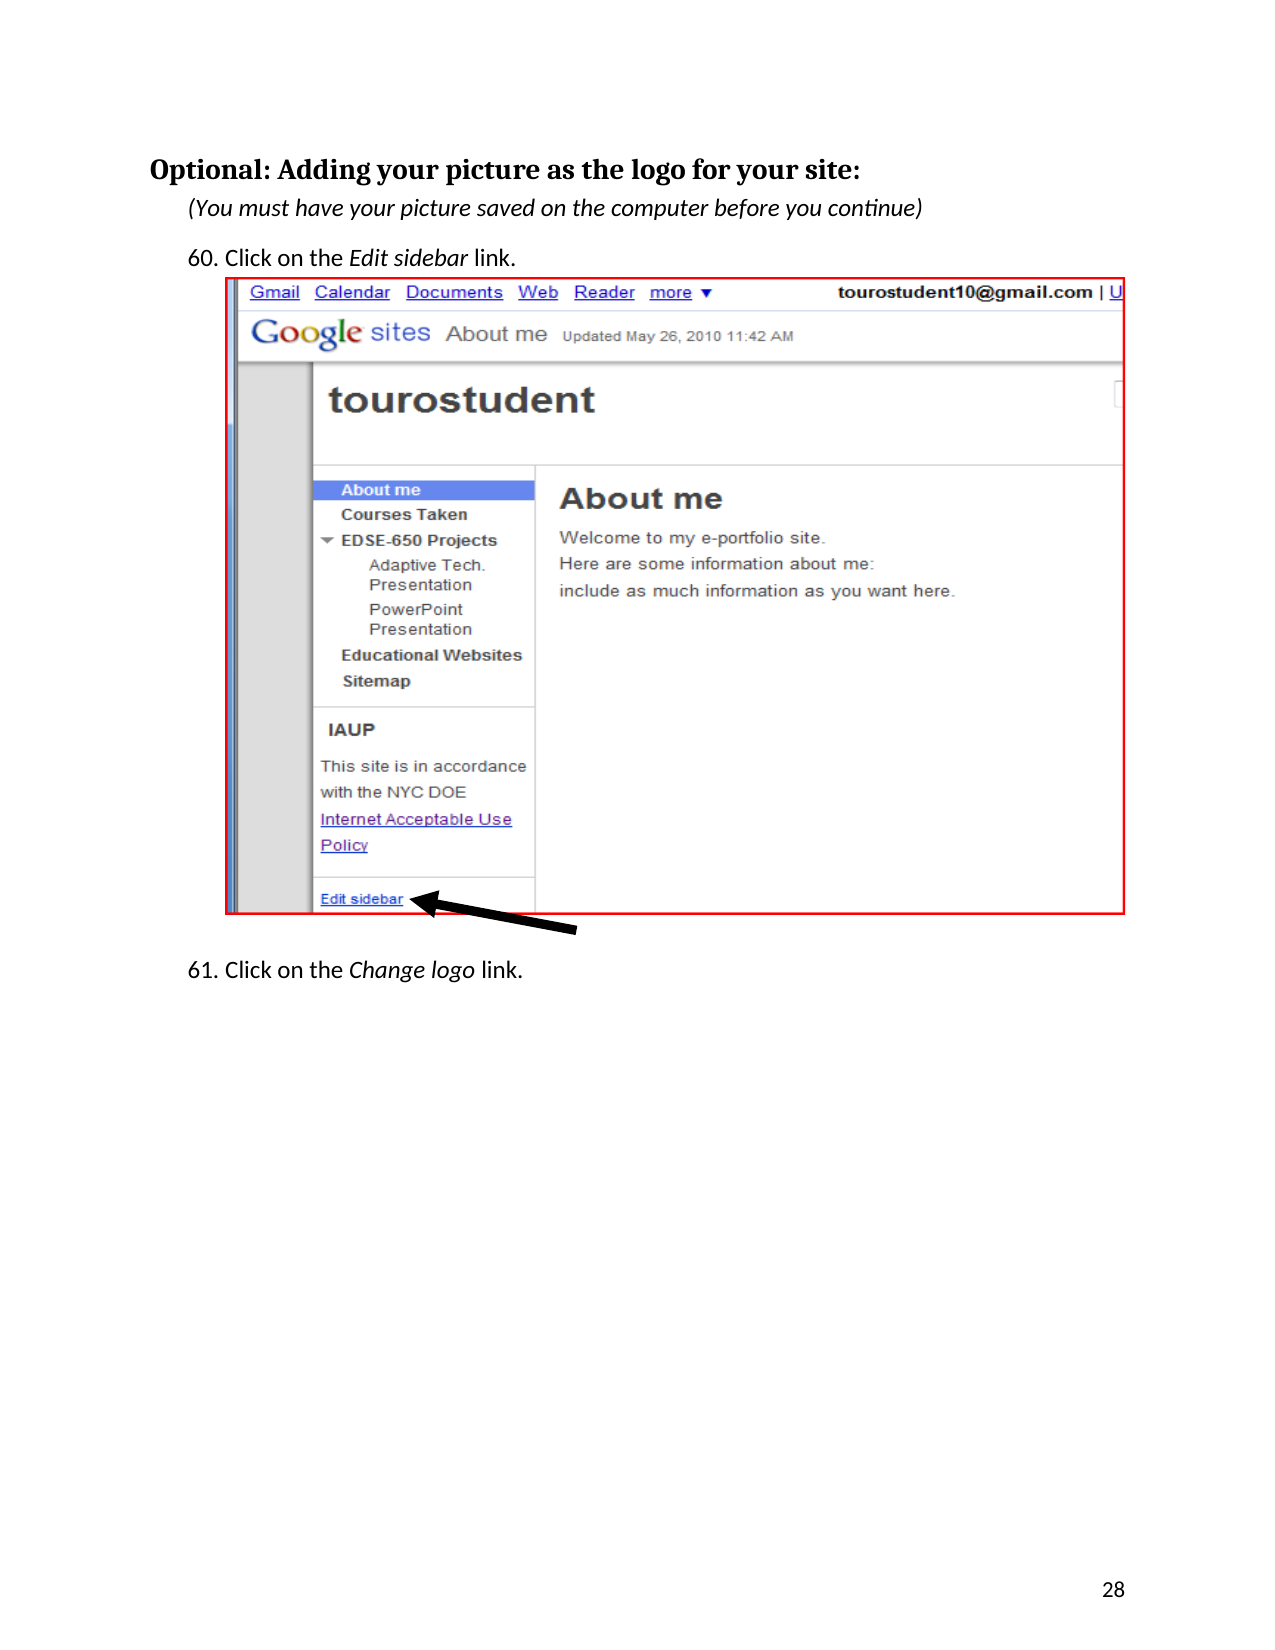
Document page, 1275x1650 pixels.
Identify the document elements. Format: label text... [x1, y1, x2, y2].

picture [225, 277, 1125, 915]
text (You must have your picture saved on the computer before you continue) [187, 192, 1125, 222]
list Click on the Change logo link. [187, 954, 1125, 985]
picture [435, 909, 463, 915]
subtitle Optional: Adding your picture as the logo for your site: [150, 153, 1125, 187]
list Click on the Edit sidebar link. [187, 242, 1125, 273]
